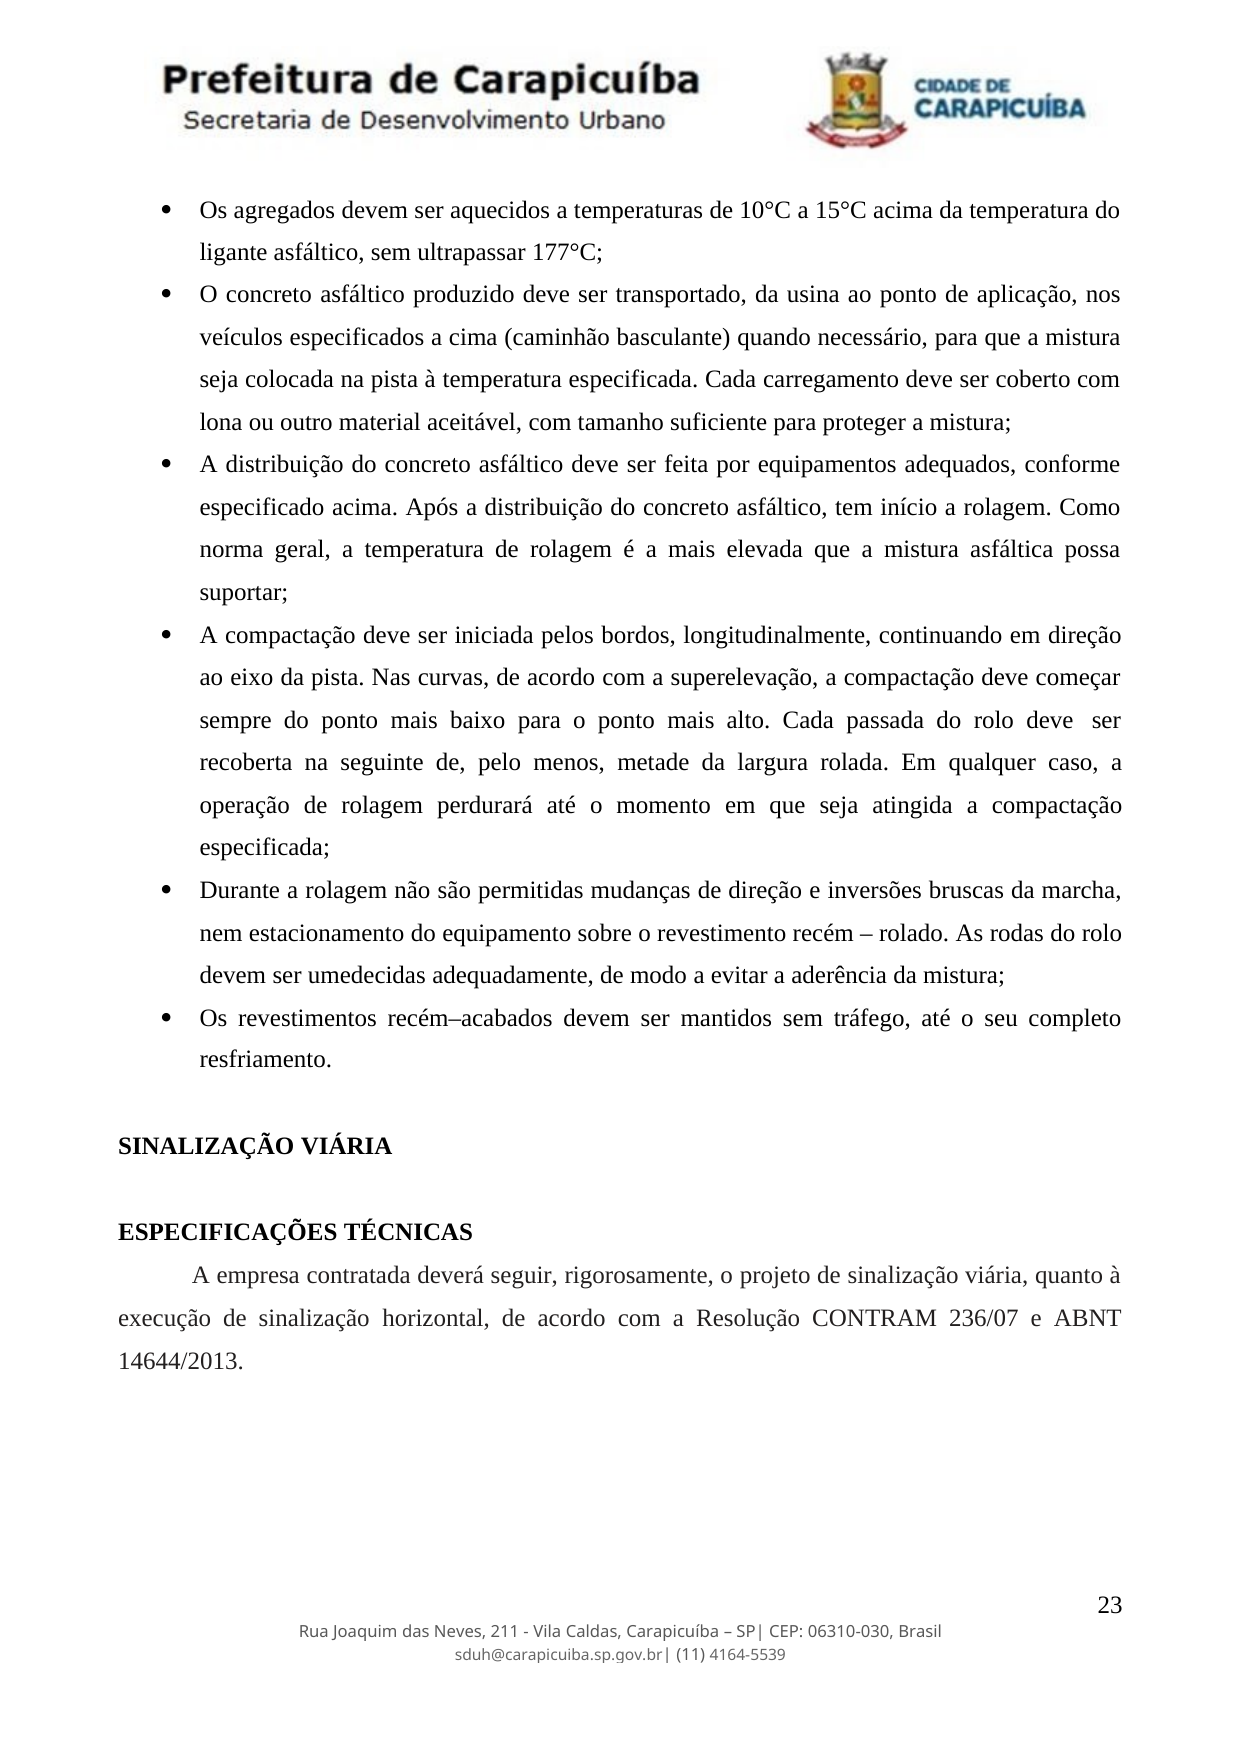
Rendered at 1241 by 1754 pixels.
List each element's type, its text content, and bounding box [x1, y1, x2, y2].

list Durante a rolagem não são permitidas mudanças de direção e inversões bruscas da marcha, nem estacionamento do equipamento sobre o revestimento recém – rolado. As rodas do rolo devem ser umedecidas adequadamente, de modo a evitar a aderência da mistura; [162, 875, 1122, 988]
text A empresa contratada deverá seguir, rigorosamente, o projeto de sinalização viária, quanto à execução de sinalização horizontal, de acordo com a Resolução CONTRAM 236/07 e ABNT 14644/2013. [118, 1260, 1122, 1375]
subtitle SINALIZAÇÃO VIÁRIA [118, 1131, 1134, 1160]
list A distribuição do concreto asfáltico deve ser feita por equipamentos adequados, conforme especificado acima. Após a distribuição do concreto asfáltico, tem início a rolagem. Como norma geral, a temperatura de rolagem é a mais elevada que a mistura asfáltica possa suportar; [162, 449, 1122, 606]
list Os agregados devem ser aquecidos a temperaturas de 10°C a 15°C acima da temperatura do ligante asfáltico, sem ultrapassar 177°C; [162, 195, 1121, 265]
list Os revestimentos recém–acabados devem ser mantidos sem tráfego, até o seu completo resfriamento. [162, 1003, 1122, 1073]
text ESPECIFICAÇÕES TÉCNICAS [118, 1217, 1134, 1246]
list A compactação deve ser iniciada pelos bordos, longitudinalmente, continuando em direção ao eixo da pista. Nas curvas, de acordo com a superelevação, a compactação deve começar sempre do ponto mais baixo para o ponto mais alto. Cada passada do rolo deve ser recoberta na seguinte de, pelo menos, metade da largura rolada. Em qualquer caso, a operação de rolagem perdurará até o momento em que seja atingida a compactação especificada; [162, 620, 1122, 861]
list O concreto asfáltico produzido deve ser transportado, da usina ao ponto de aplicação, nos veículos especificados a cima (caminhão basculante) quando necessário, para que a mistura seja colocada na pista à temperatura especificada. Cada carregamento deve ser coberto com lona ou outro material aceitável, com tamanho suficiente para proteger a mistura; [162, 279, 1122, 436]
picture [144, 46, 1108, 168]
